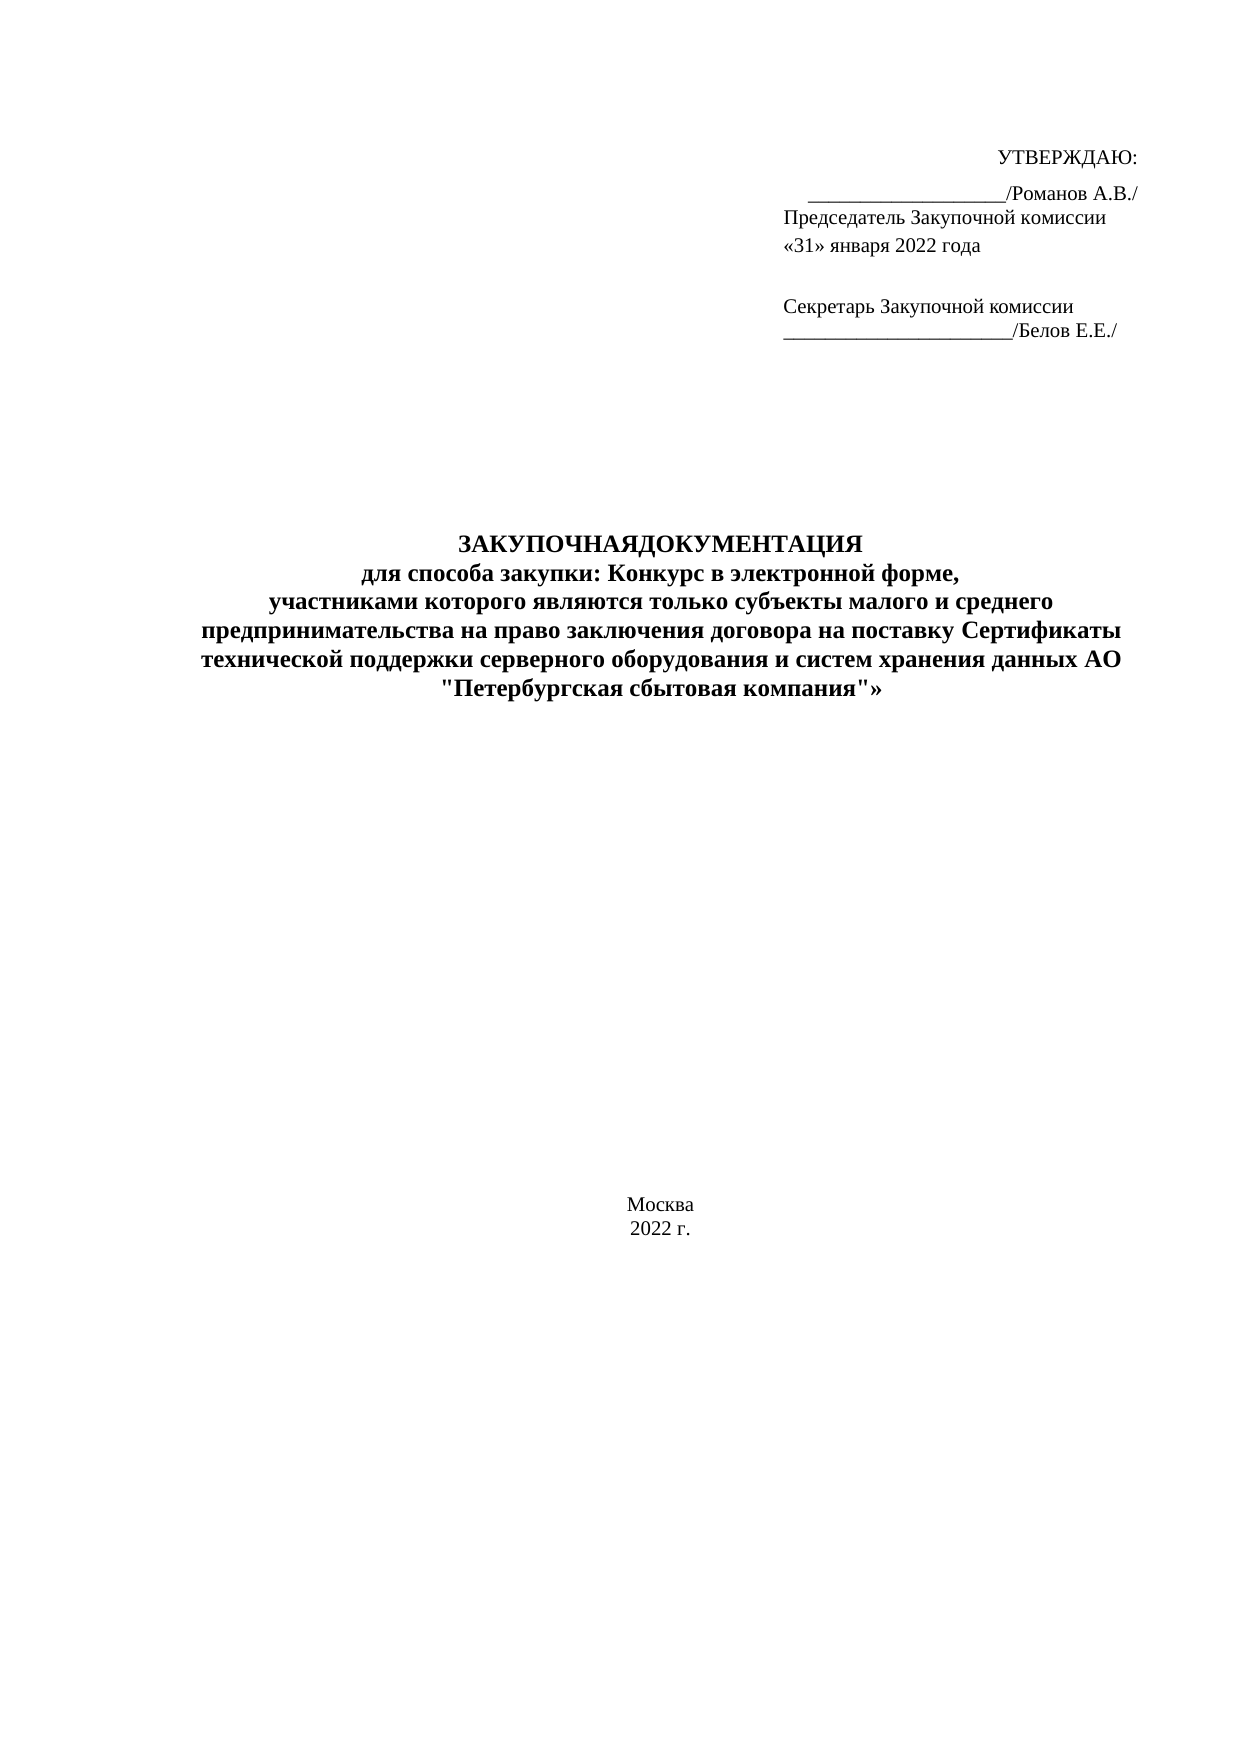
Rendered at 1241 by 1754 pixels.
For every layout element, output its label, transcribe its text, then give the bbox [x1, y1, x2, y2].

text УТВЕРЖДАЮ: [148, 145, 1138, 169]
text ЗАКУПОЧНАЯДОКУМЕНТАЦИЯ [148, 529, 1172, 558]
text участниками которого являются только субъекты малого и среднего предпринимательства на право заключения договора на поставку Сертификаты технической поддержки серверного оборудования и систем хранения данных АО "Петербургская сбытовая компания"» [161, 586, 1161, 701]
text Секретарь Закупочной комиссии [783, 294, 1172, 318]
text Москва [148, 1192, 1172, 1216]
text 2022 г. [148, 1216, 1172, 1240]
text ______________________/Белов Е.Е./ [783, 318, 1172, 342]
text для способа закупки: Конкурс в электронной форме, [148, 558, 1172, 586]
text Председатель Закупочной комиссии [783, 205, 1172, 229]
text ___________________/Романов А.В./ [148, 181, 1138, 205]
text «31» января 2022 года [148, 233, 1172, 257]
